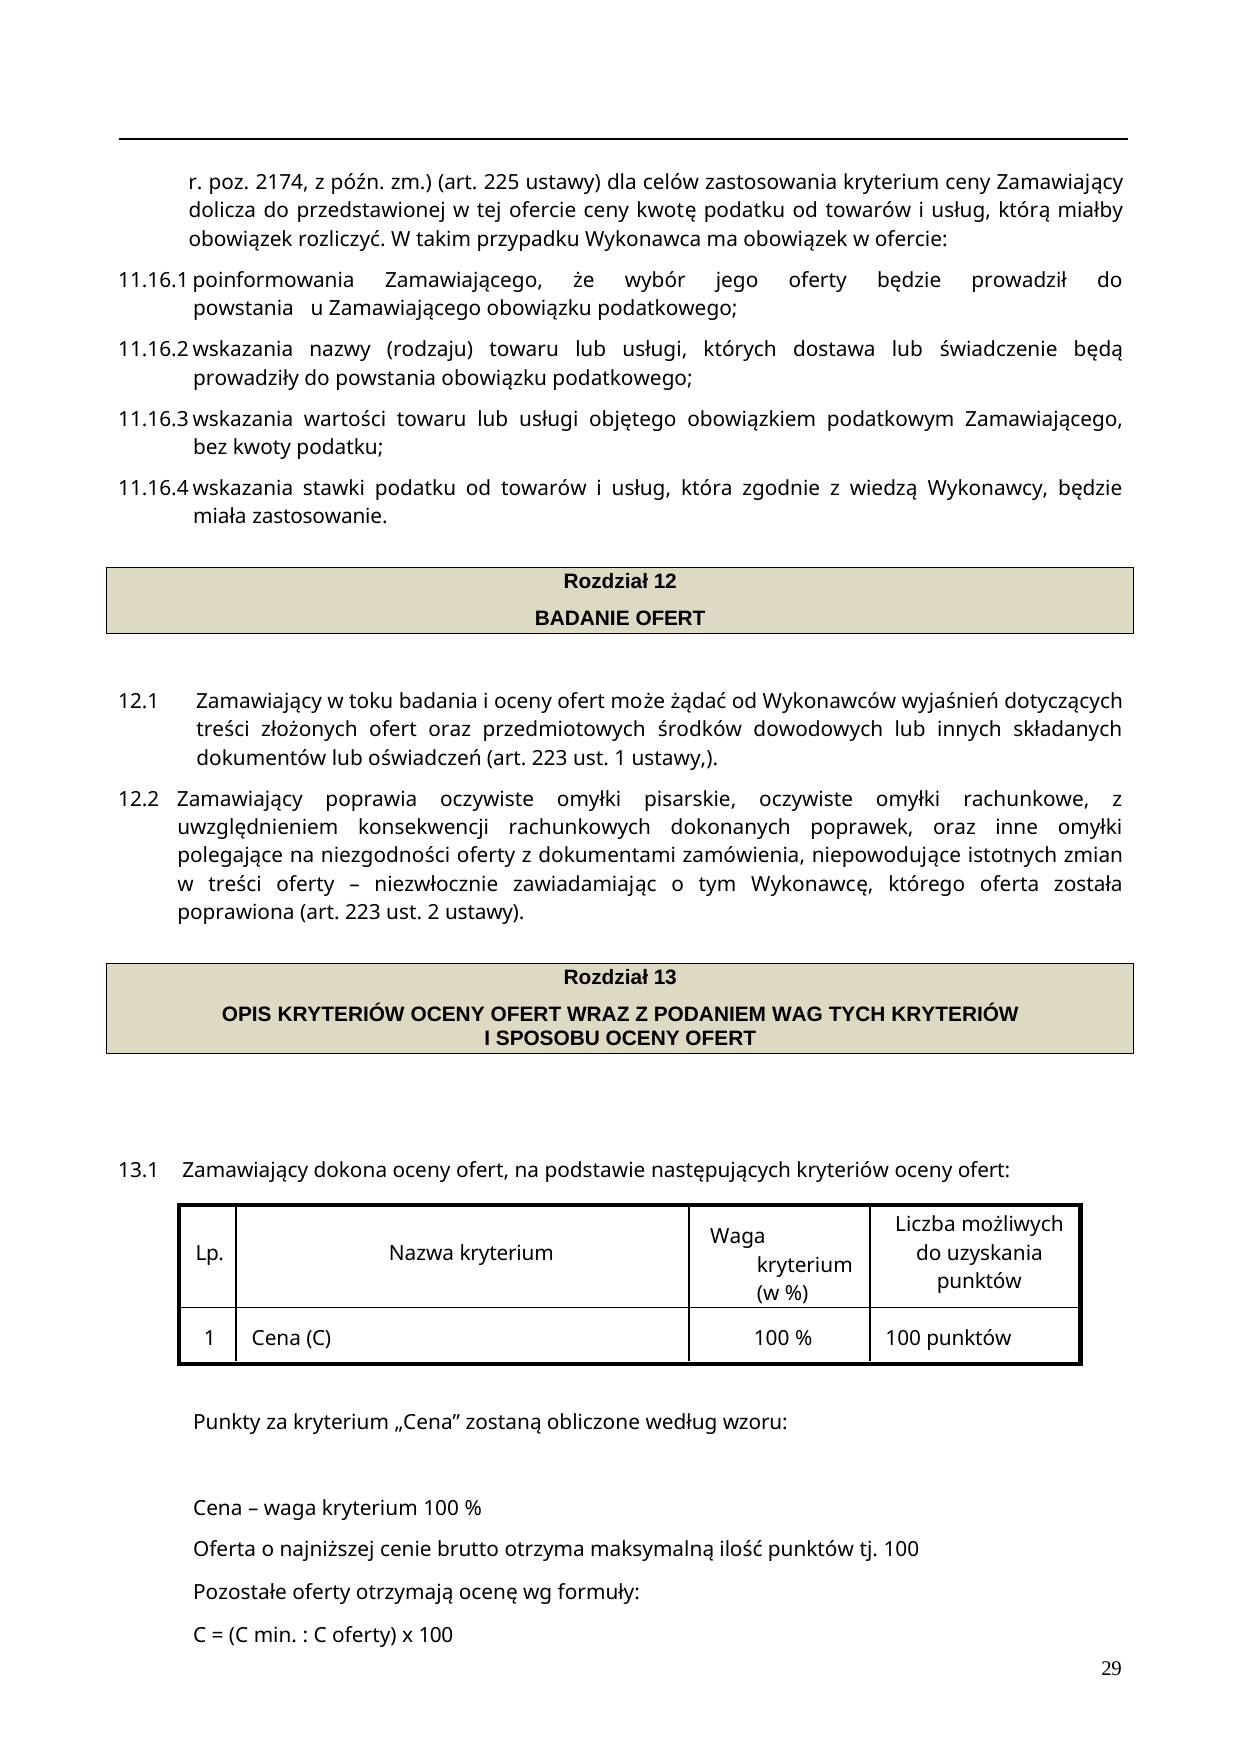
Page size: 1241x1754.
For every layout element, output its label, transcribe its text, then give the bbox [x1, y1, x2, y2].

text Oferta o najniższej cenie brutto otrzyma maksymalną ilość punktów tj. 100 Pozostałe oferty otrzymają ocenę wg formuły: [193, 1534, 961, 1605]
table_cell 100 punktów [871, 1308, 1078, 1361]
table_cell 1 [181, 1308, 235, 1361]
text Cena – waga kryterium 100 % [193, 1493, 1146, 1522]
list wskazania stawki podatku od towarów i usług, która zgodnie z wiedzą Wykonawcy, będzie miała zastosowanie. [118, 473, 1123, 530]
table_header Waga kryterium (w %) [690, 1207, 869, 1307]
text C = (C min. : C oferty) x 100 [193, 1620, 1146, 1648]
table_header Lp. [181, 1207, 235, 1307]
list Zamawiający poprawia oczywiste omyłki pisarskie, oczywiste omyłki rachunkowe, z uwzględnieniem konsekwencji rachunkowych dokonanych poprawek, oraz inne omyłki polegające na niezgodności oferty z dokumentami zamówienia, niepowodujące istotnych zmian w treści oferty – niezwłocznie zawiadamiając o tym Wykonawcę, którego oferta została poprawiona (art. 223 ust. 2 ustawy). [118, 784, 1123, 926]
text r. poz. 2174, z późn. zm.) (art. 225 ustawy) dla celów zastosowania kryterium ceny Zamawiający dolicza do przedstawionej w tej ofercie ceny kwotę podatku od towarów i usług, którą miałby obowiązek rozliczyć. W takim przypadku Wykonawca ma obowiązek w ofercie: [188, 167, 1123, 252]
list wskazania nazwy (rodzaju) towaru lub usługi, których dostawa lub świadczenie będą prowadziły do powstania obowiązku podatkowego; [118, 334, 1123, 391]
table_header Nazwa kryterium [237, 1207, 688, 1307]
list wskazania wartości towaru lub usługi objętego obowiązkiem podatkowym Zamawiającego, bez kwoty podatku; [118, 404, 1123, 461]
table_header Liczba możliwych do uzyskania punktów [871, 1207, 1078, 1307]
list poinformowania Zamawiającego, że wybór jego oferty będzie prowadził do powstania u Zamawiającego obowiązku podatkowego; [118, 265, 1123, 322]
list Zamawiający dokona oceny ofert, na podstawie następujących kryteriów oceny ofert: [118, 1155, 1146, 1183]
table_cell 100 % [690, 1308, 869, 1361]
text Punkty za kryterium „Cena” zostaną obliczone według wzoru: [193, 1407, 1146, 1435]
list Zamawiający w toku badania i oceny ofert może żądać od Wykonawców wyjaśnień dotyczących treści złożonych ofert oraz przedmiotowych środków dowodowych lub innych składanych dokumentów lub oświadczeń (art. 223 ust. 1 ustawy,). [118, 686, 1123, 771]
table_cell Cena (C) [237, 1308, 688, 1361]
